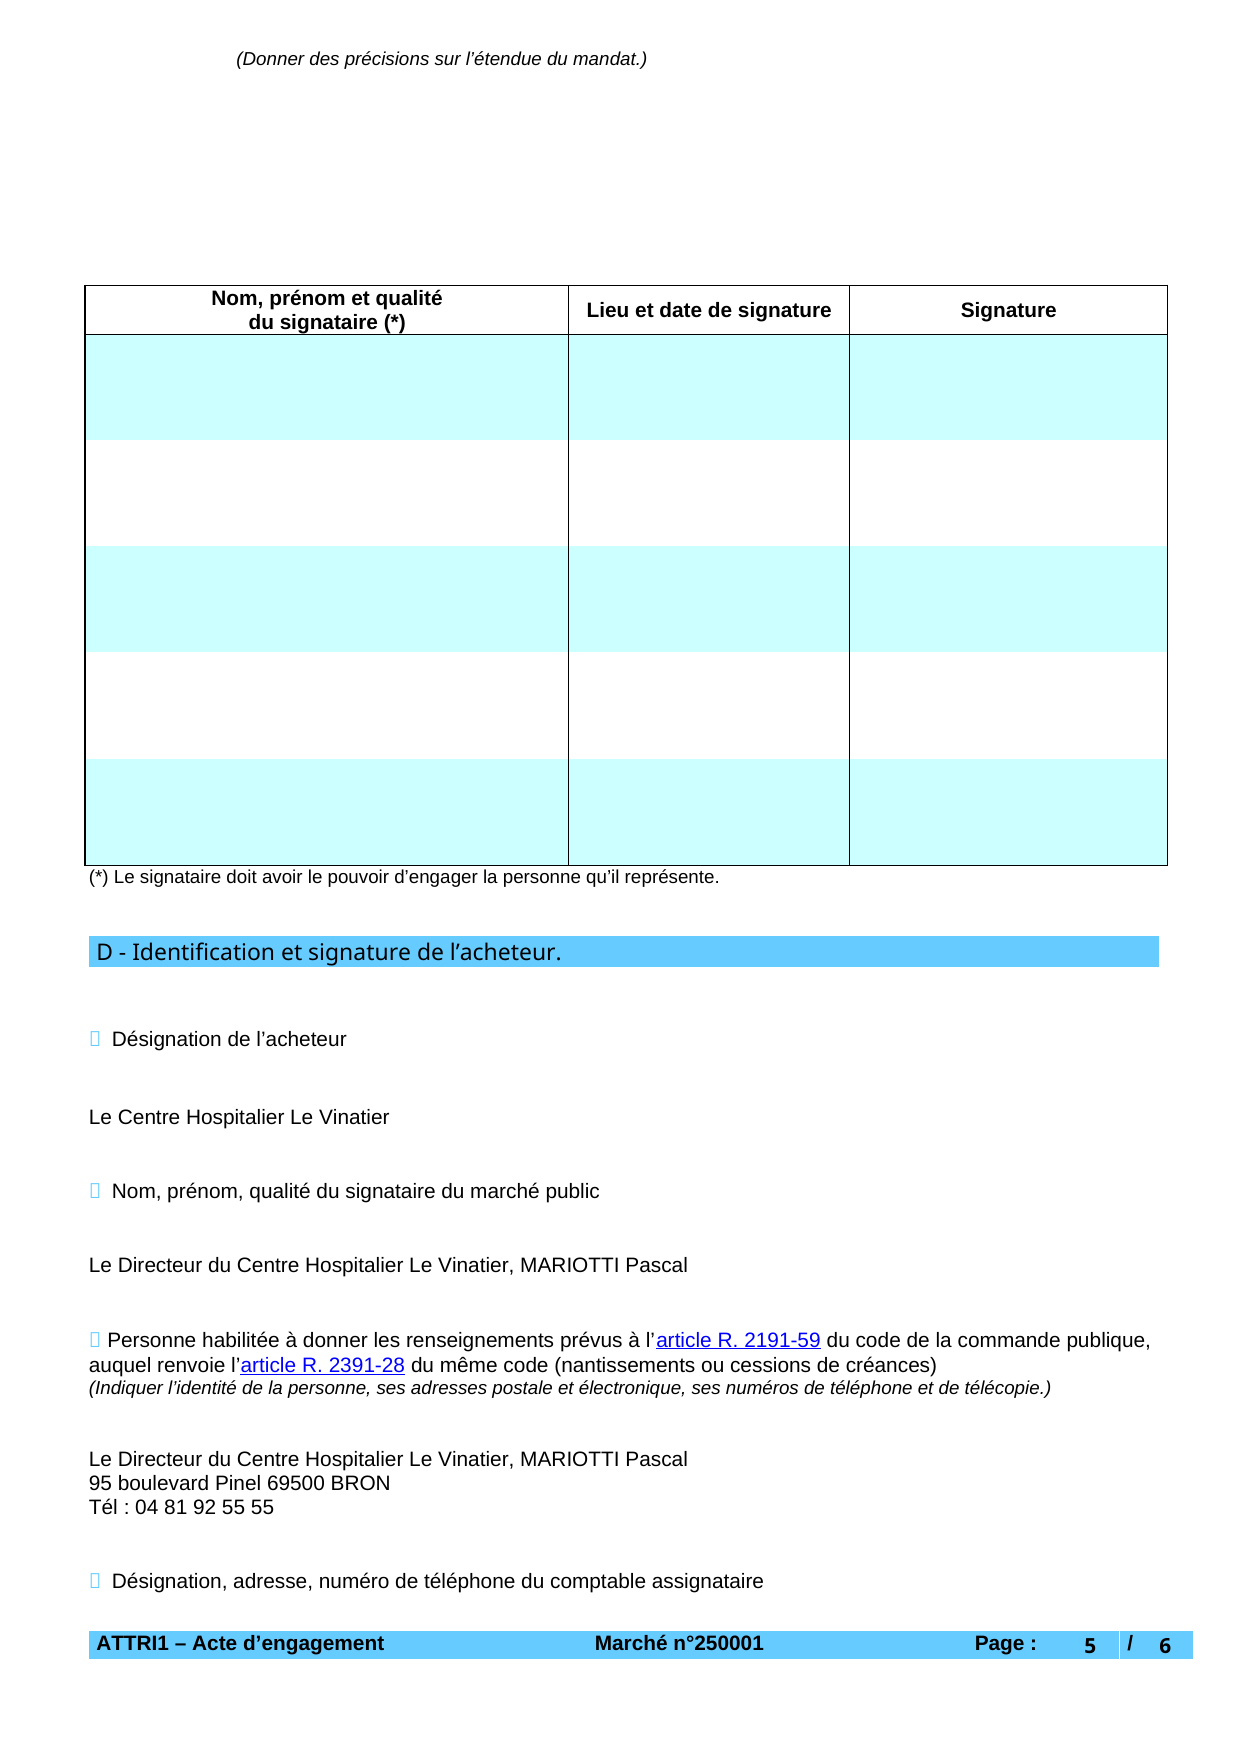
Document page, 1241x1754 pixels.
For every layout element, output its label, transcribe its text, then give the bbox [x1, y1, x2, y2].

table_header D - Identification et signature de l’acheteur. [89, 936, 1159, 967]
table_cell [86, 653, 568, 759]
table_cell [86, 440, 568, 546]
table_header Lieu et date de signature [569, 286, 849, 333]
text (Donner des précisions sur l’étendue du mandat.) [118, 47, 1152, 69]
text (Indiquer l’identité de la personne, ses adresses postale et électronique, ses numéros de téléphone et de télécopie.) [89, 1377, 1152, 1399]
table_cell [86, 546, 568, 652]
table_cell [569, 759, 849, 865]
table_cell [569, 546, 849, 652]
text (*) Le signataire doit avoir le pouvoir d’engager la personne qu’il représente. [89, 866, 1152, 888]
text Le Directeur du Centre Hospitalier Le Vinatier, MARIOTTI Pascal [89, 1447, 1152, 1471]
table_cell [850, 653, 1167, 759]
subtitle  Désignation de l’acheteur [89, 1024, 1152, 1052]
text  Désignation, adresse, numéro de téléphone du comptable assignataire [89, 1566, 1152, 1595]
text Tél : 04 81 92 55 55 [89, 1494, 1152, 1518]
text  Personne habilitée à donner les renseignements prévus à l’article R. 2191-59 du code de la commande publique, auquel renvoie l’article R. 2391-28 du même code (nantissements ou cessions de créances) [89, 1325, 1152, 1377]
table_header Signature [850, 286, 1167, 333]
table_cell [850, 759, 1167, 865]
table_cell [850, 546, 1167, 652]
text  Nom, prénom, qualité du signataire du marché public [89, 1177, 1152, 1205]
table_cell [850, 335, 1167, 440]
table_header Nom, prénom et qualité du signataire (*) [86, 286, 568, 333]
table_cell [86, 335, 568, 440]
table_cell [569, 440, 849, 546]
table_cell [569, 335, 849, 440]
text Le Directeur du Centre Hospitalier Le Vinatier, MARIOTTI Pascal [89, 1253, 1152, 1277]
table_cell [86, 759, 568, 865]
table_cell [569, 653, 849, 759]
text 95 boulevard Pinel 69500 BRON [89, 1471, 1152, 1494]
text Le Centre Hospitalier Le Vinatier [89, 1105, 1152, 1129]
table_cell [850, 440, 1167, 546]
